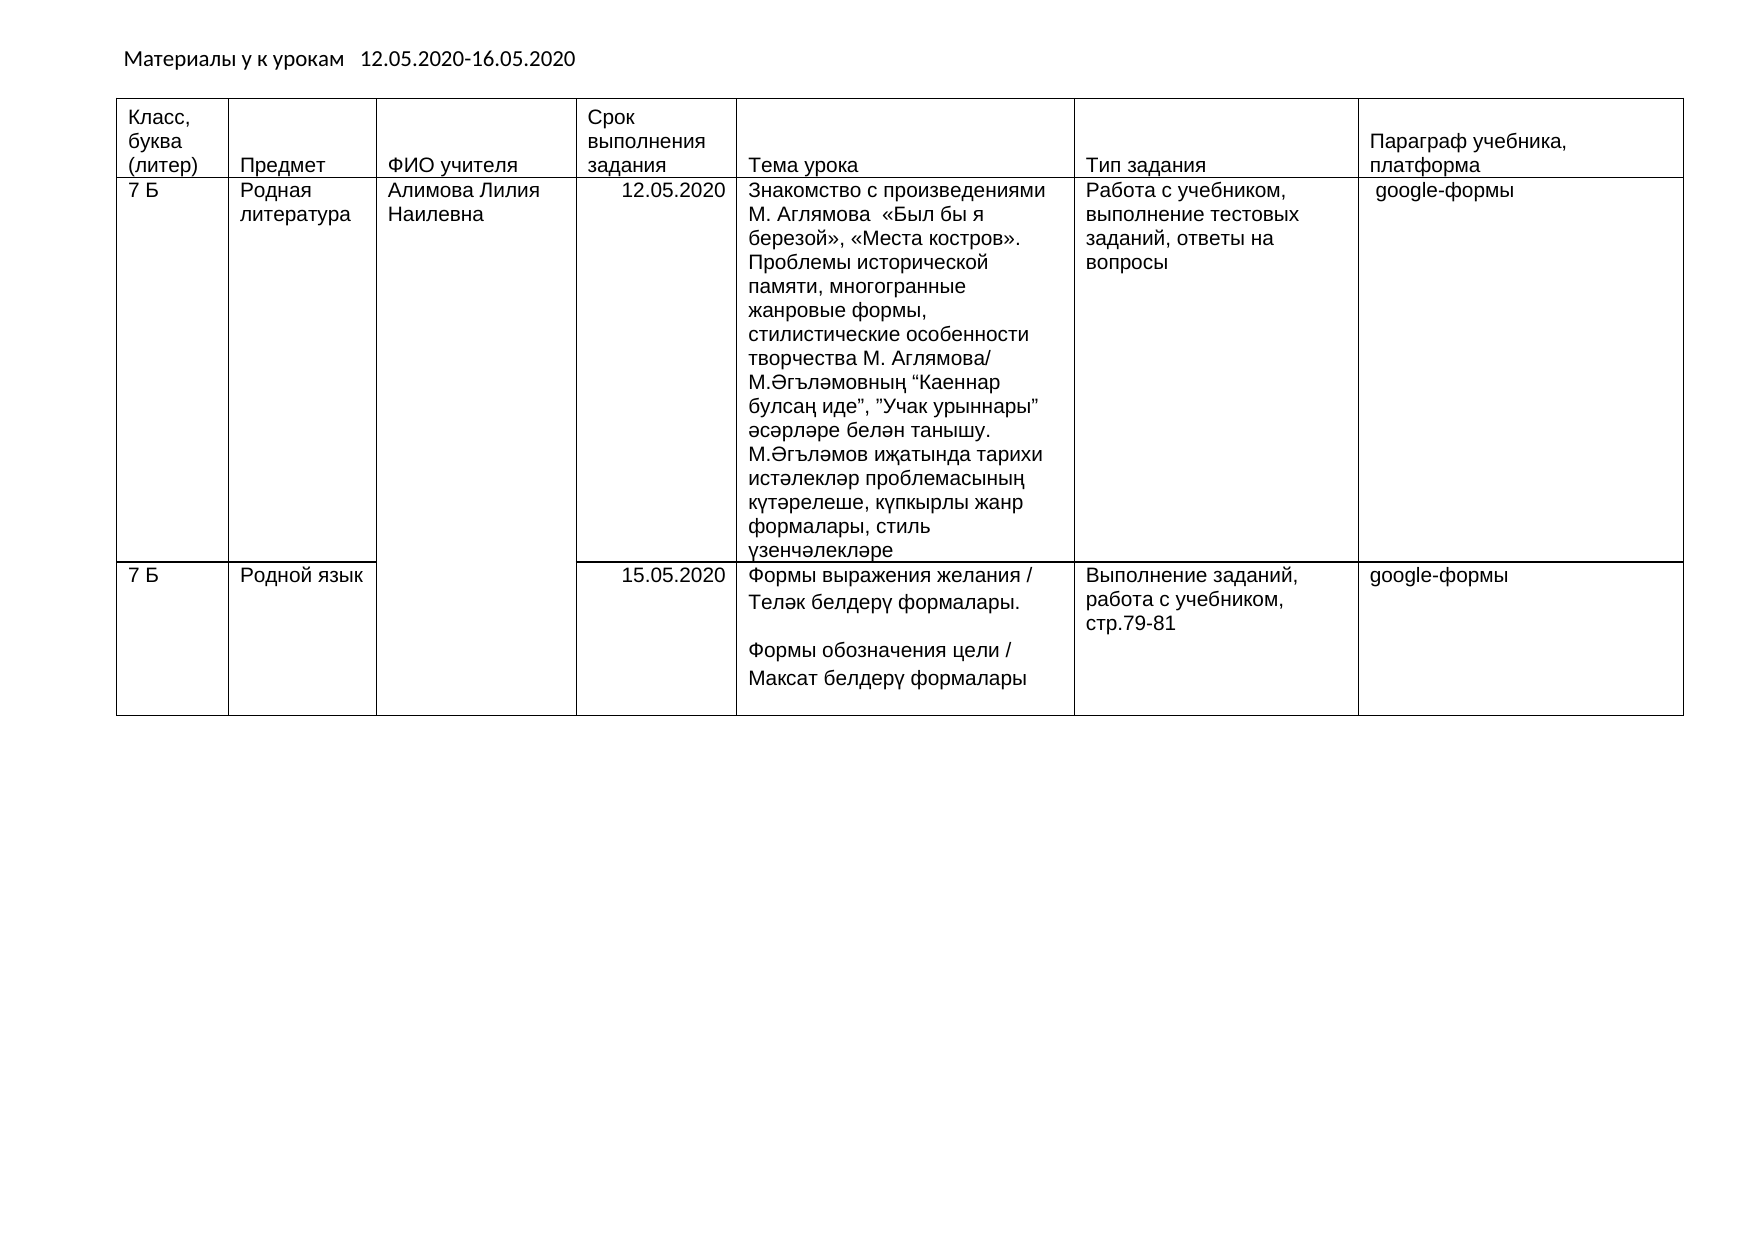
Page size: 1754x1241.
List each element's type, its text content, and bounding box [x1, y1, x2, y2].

table_cell Работа с учебником, выполнение тестовых заданий, ответы на вопросы [1075, 178, 1358, 561]
table_cell 7 Б [117, 563, 228, 714]
table_cell Формы выражения желания / Теләк белдерү формалары. Формы обозначения цели / Максат белдерү формалары [737, 563, 1074, 714]
table_cell 12.05.2020 [577, 178, 736, 561]
table_header Тип задания [1075, 99, 1358, 177]
table_cell 7 Б [117, 178, 228, 561]
table_cell Алимова Лилия Наилевна [377, 178, 576, 714]
table_cell google-формы [1359, 563, 1683, 714]
table_cell Знакомство с произведениями М. Аглямова «Был бы я березой», «Места костров». Проблемы исторической памяти, многогранные жанровые формы, стилистические особенности творчества М. Аглямова/ М.Әгъләмовның “Каеннар булсаң иде”, ”Учак урыннары” әсәрләре белән танышу. М.Әгъләмов иҗатында тарихи истәлекләр проблемасының күтәрелеше, күпкырлы жанр формалары, стиль үзенчәлекләре [737, 178, 1074, 561]
table_header Класс, буква (литер) [117, 99, 228, 177]
table_header Срок выполнения задания [577, 99, 736, 177]
table_cell 15.05.2020 [577, 563, 736, 714]
table_header ФИО учителя [377, 99, 576, 177]
table_header Тема урока [737, 99, 1074, 177]
table_cell Выполнение заданий, работа с учебником, стр.79-81 [1075, 563, 1358, 714]
table_cell google-формы [1359, 178, 1683, 561]
text Материалы у к урокам 12.05.2020-16.05.2020 [118, 44, 1636, 72]
table_cell Родной язык [229, 563, 376, 714]
table_cell Родная литература [229, 178, 376, 561]
table_header Параграф учебника, платформа [1359, 99, 1683, 177]
table_header Предмет [229, 99, 376, 177]
